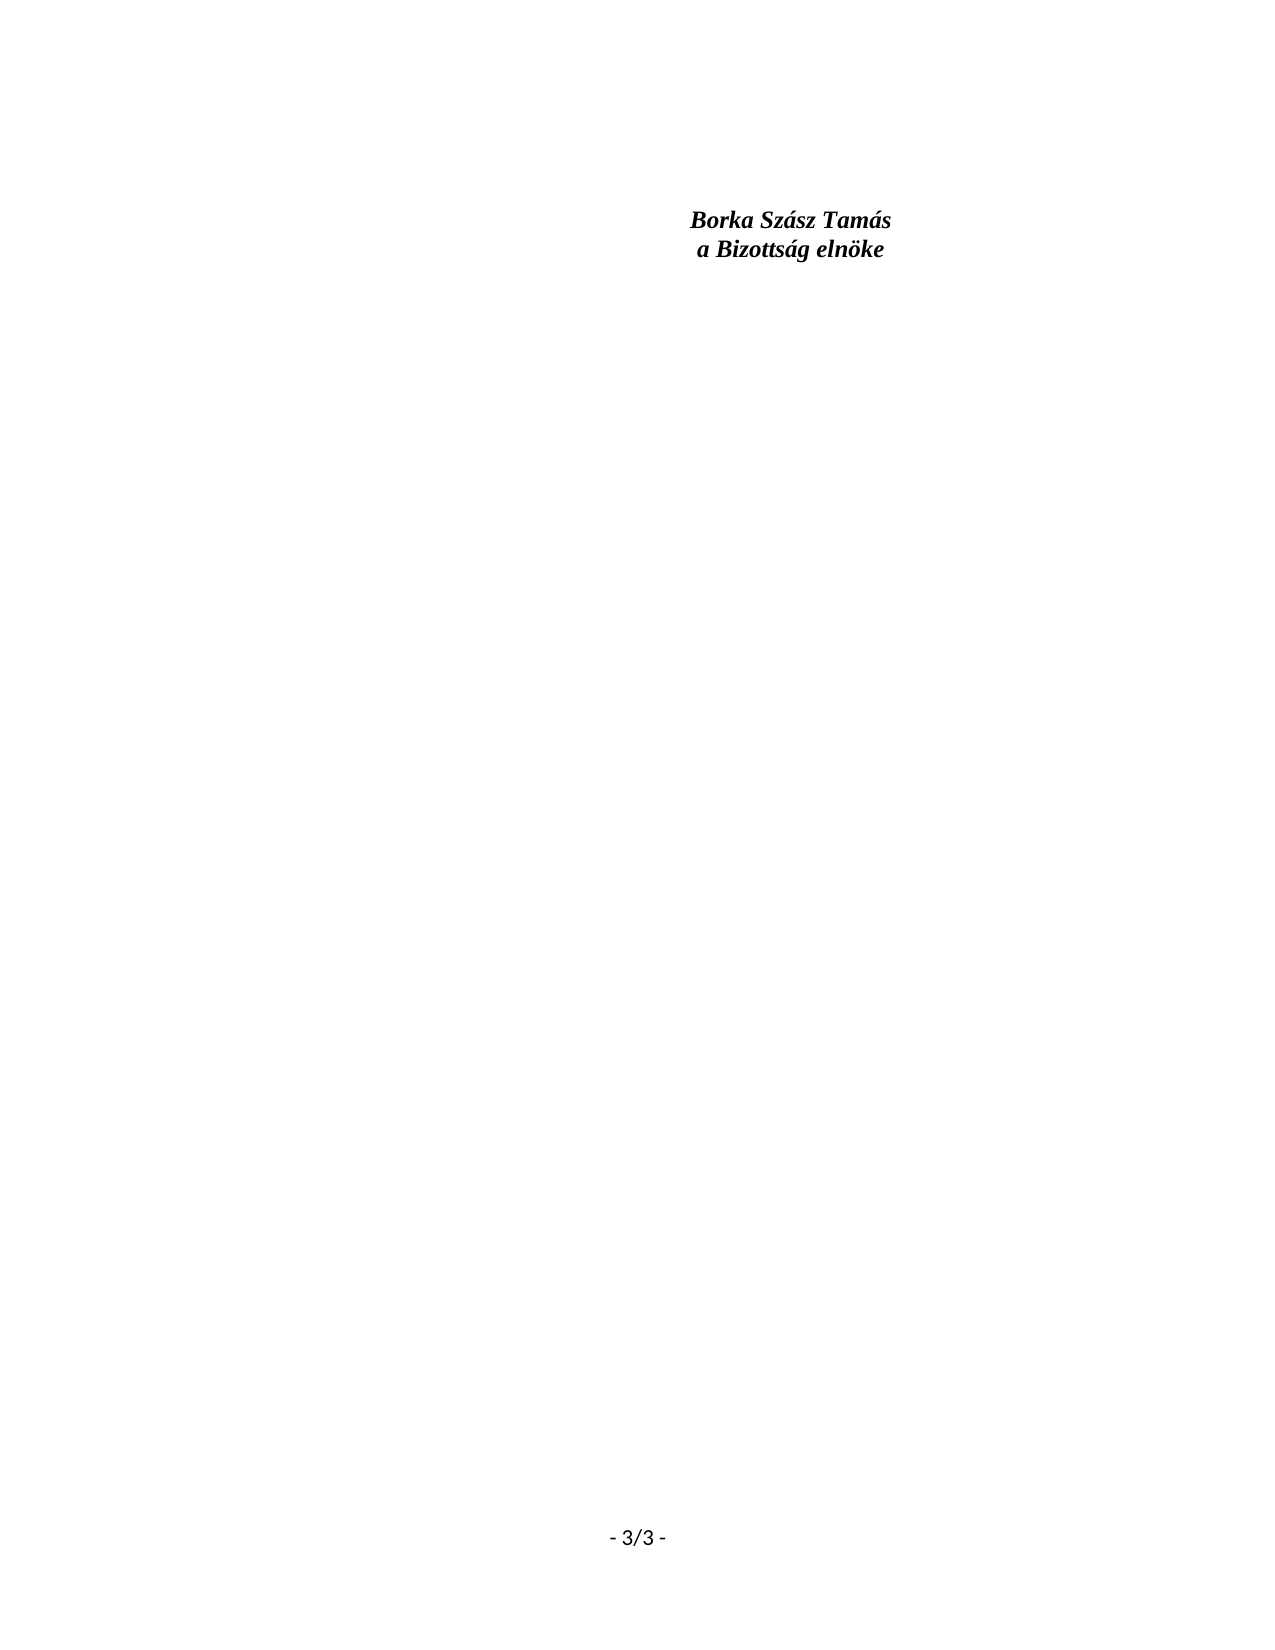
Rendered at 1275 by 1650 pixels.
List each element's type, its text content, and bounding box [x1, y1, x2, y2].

text Borka Szász Tamás [648, 205, 934, 234]
text a Bizottság elnöke [648, 234, 934, 263]
